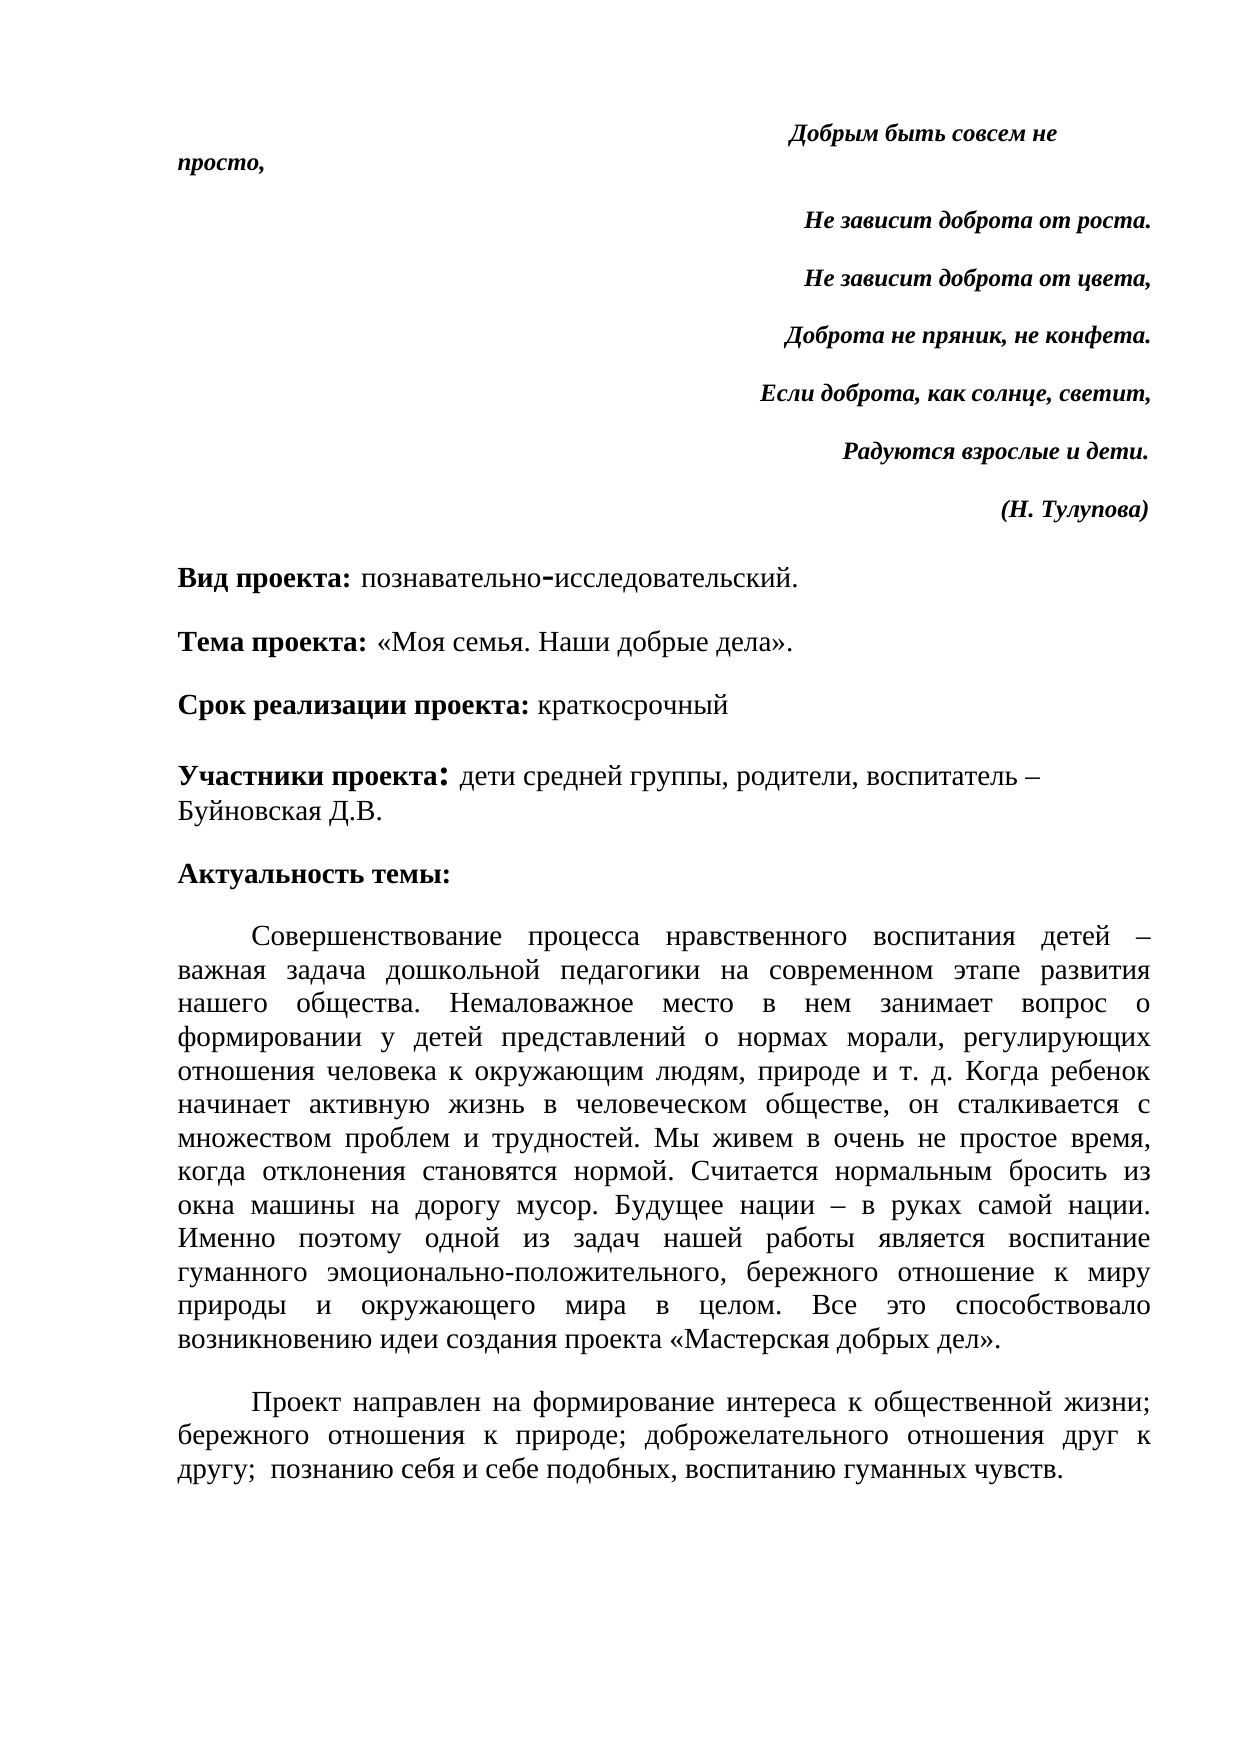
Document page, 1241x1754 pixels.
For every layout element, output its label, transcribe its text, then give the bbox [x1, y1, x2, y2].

text Участники проекта: дети средней группы, родители, воспитатель – Буйновская Д.В. [177, 750, 1152, 827]
text Не зависит доброта от роста. [177, 205, 1152, 233]
text Радуются взрослые и дети. [177, 436, 1152, 465]
text Тема проекта: «Моя семья. Наши добрые дела». [177, 624, 1152, 658]
text Актуальность темы: [177, 856, 1152, 889]
text Срок реализации проекта: краткосрочный [177, 687, 1152, 721]
text Не зависит доброта от цвета, [177, 263, 1152, 291]
text Совершенствование процесса нравственного воспитания детей – важная задача дошкольной педагогики на современном этапе развития нашего общества. Немаловажное место в нем занимает вопрос о формировании у детей представлений о нормах морали, регулирующих отношения человека к окружающим людям, природе и т. д. Когда ребенок начинает активную жизнь в человеческом обществе, он сталкивается с множеством проблем и трудностей. Мы живем в очень не простое время, когда отклонения становятся нормой. Считается нормальным бросить из окна машины на дорогу мусор. Будущее нации – в руках самой нации. Именно поэтому одной из задач нашей работы является воспитание гуманного эмоционально-положительного, бережного отношение к миру природы и окружающего мира в целом. Все это способствовало возникновению идеи создания проекта «Мастерская добрых дел». [177, 918, 1152, 1354]
text Добрым быть совсем не просто, [177, 118, 1152, 176]
text Доброта не пряник, не конфета. [177, 321, 1152, 349]
text Проект направлен на формирование интереса к общественной жизни; бережного отношения к природе; доброжелательного отношения друг к другу; познанию себя и себе подобных, воспитанию гуманных чувств. [177, 1384, 1152, 1484]
text Вид проекта: познавательно-исследовательский. [177, 552, 1152, 595]
text (Н. Тулупова) [177, 494, 1152, 523]
text Если доброта, как солнце, светит, [177, 378, 1152, 407]
